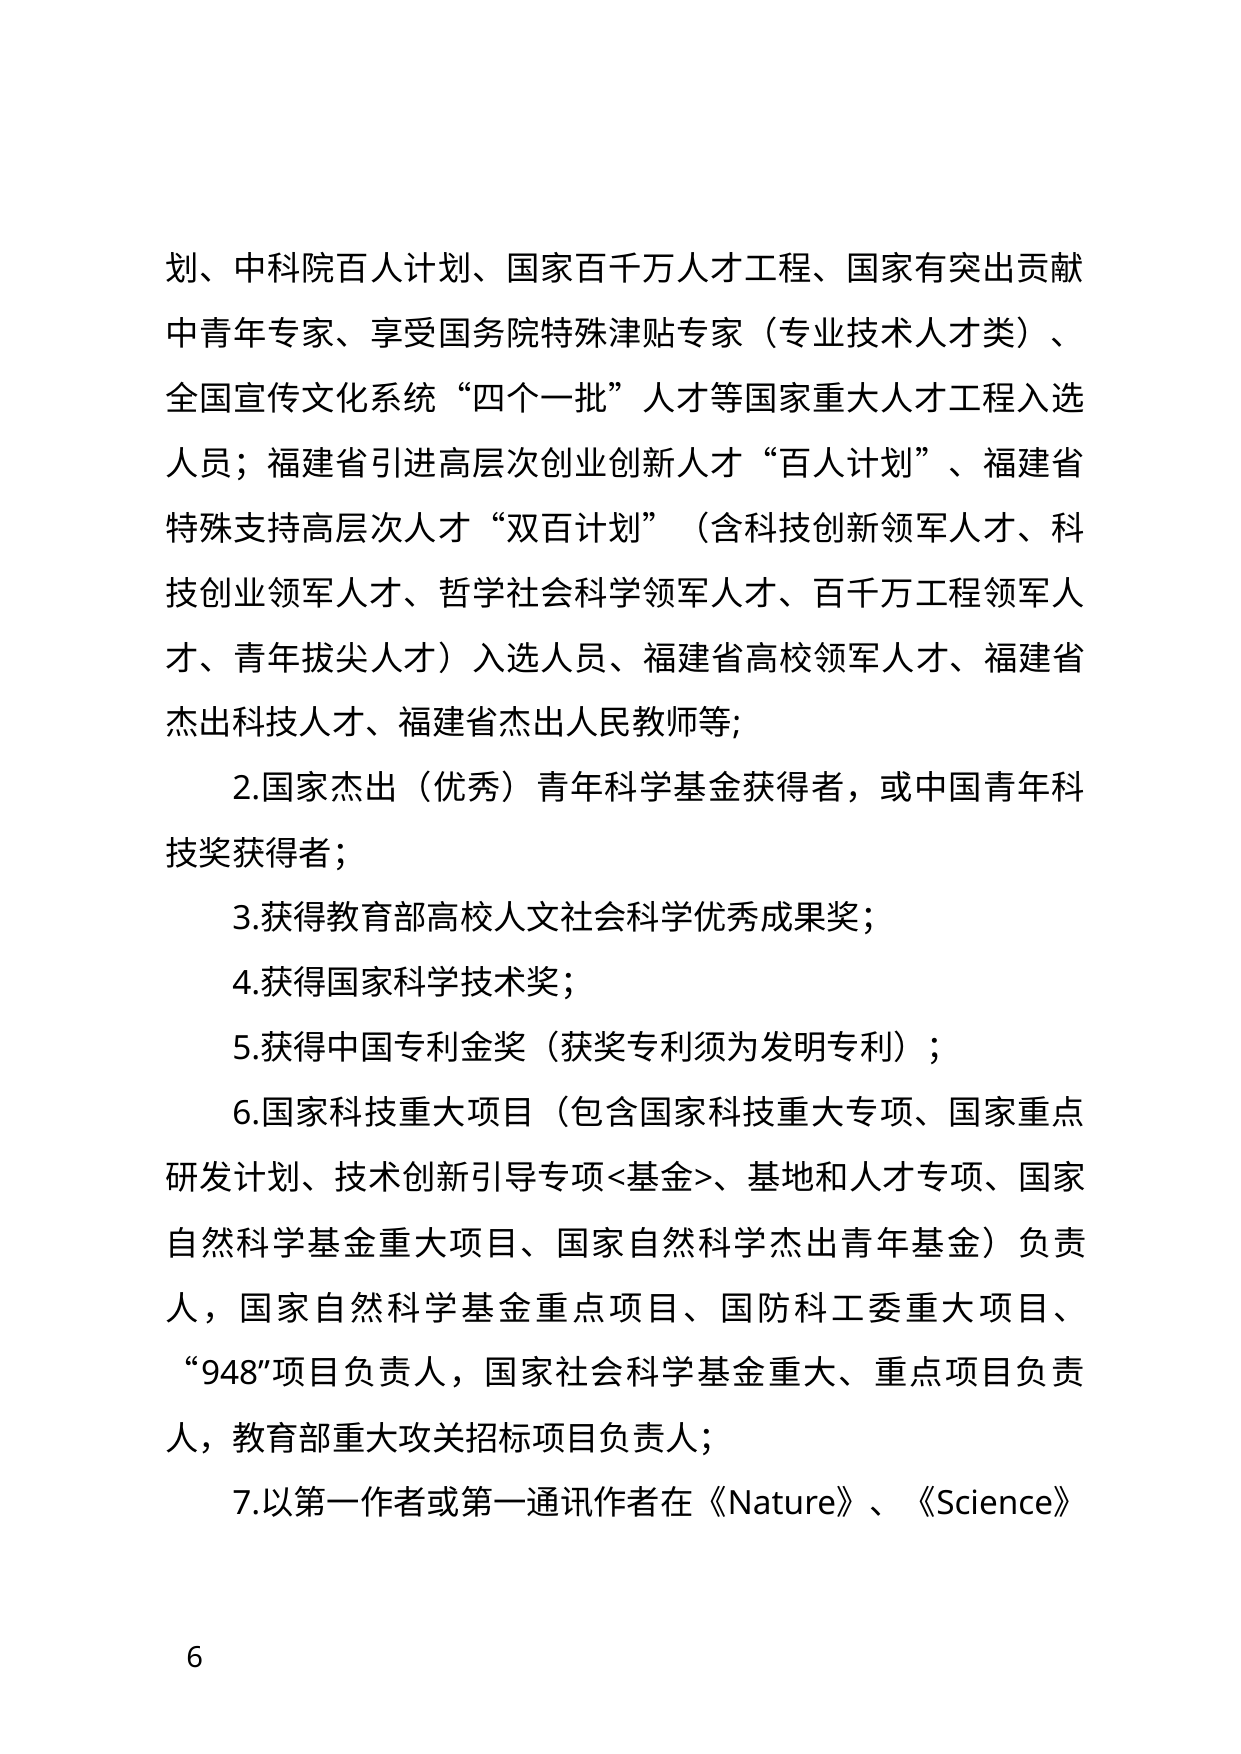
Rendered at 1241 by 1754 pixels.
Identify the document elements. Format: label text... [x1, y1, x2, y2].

text 2.国家杰出（优秀）青年科学基金获得者，或中国青年科技奖获得者； [165, 753, 1087, 883]
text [165, 1468, 1087, 1533]
text 5.获得中国专利金奖（获奖专利须为发明专利）； [165, 1013, 1087, 1078]
text 4.获得国家科学技术奖； [165, 948, 1087, 1013]
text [165, 233, 1087, 753]
text 3.获得教育部高校人文社会科学优秀成果奖； [165, 883, 1087, 948]
text 6.国家科技重大项目（包含国家科技重大专项、国家重点研发计划、技术创新引导专项<基金>、基地和人才专项、国家自然科学基金重大项目、国家自然科学杰出青年基金）负责人，国家自然科学基金重点项目、国防科工委重大项目、“948”项目负责人，国家社会科学基金重大、重点项目负责人，教育部重大攻关招标项目负责人； [165, 1078, 1087, 1468]
